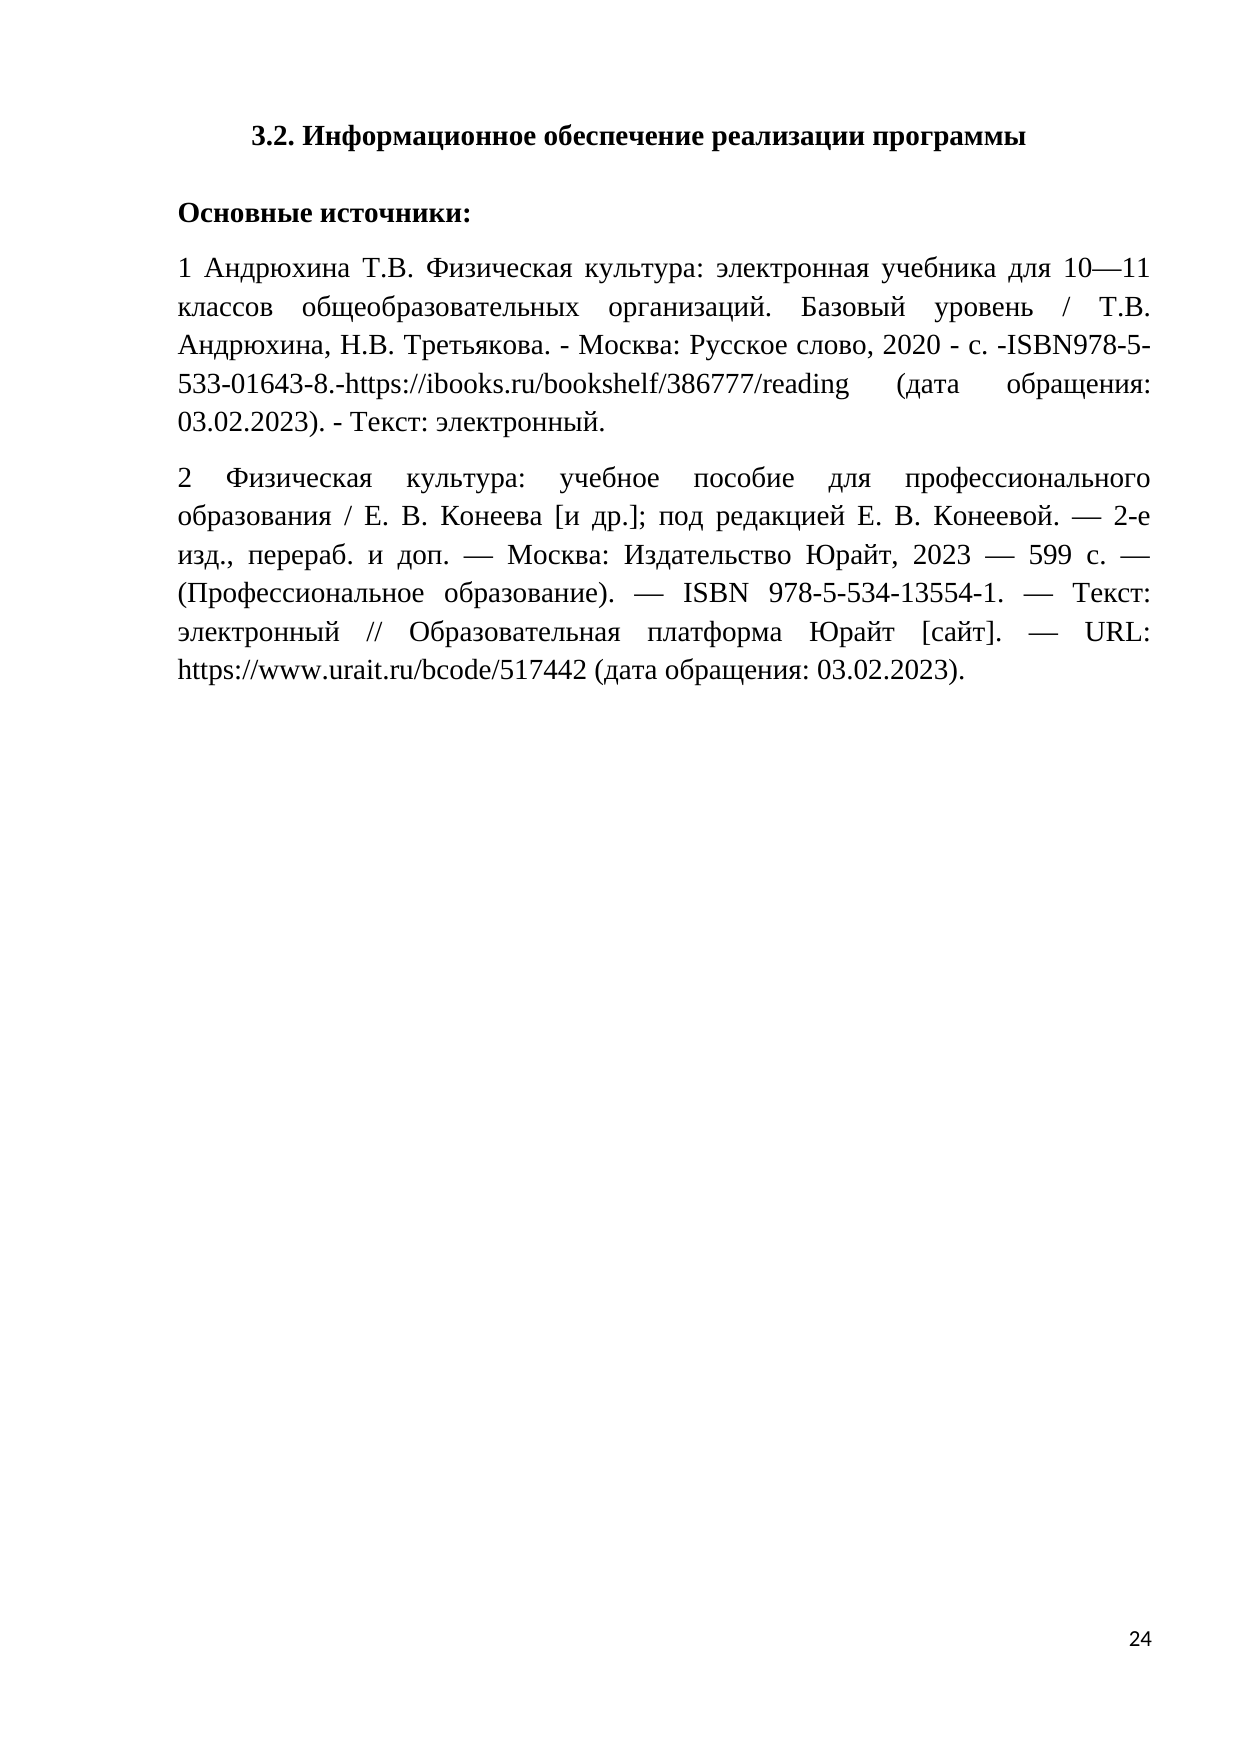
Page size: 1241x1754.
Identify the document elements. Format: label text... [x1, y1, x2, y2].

text 3.2. Информационное обеспечение реализации программы [177, 118, 1152, 152]
text 2 Физическая культура: учебное пособие для профессионального образования / Е. В. Конеева [и др.]; под редакцией Е. В. Конеевой. — 2-е изд., перераб. и доп. — Москва: Издательство Юрайт, 2023 — 599 с. — (Профессиональное образование). — ISBN 978-5-534-13554-1. — Текст: электронный // Образовательная платформа Юрайт [сайт]. — URL: https://www.urait.ru/bcode/517442 (дата обращения: 03.02.2023). [177, 460, 1152, 686]
text Основные источники: [177, 195, 1152, 229]
text 1 Андрюхина Т.В. Физическая культура: электронная учебника для 10—11 классов общеобразовательных организаций. Базовый уровень / Т.В. Андрюхина, Н.В. Третьякова. - Москва: Русское слово, 2020 - с. -ISBN978-5-533-01643-8.-https://ibooks.ru/bookshelf/386777/reading (дата обращения: 03.02.2023). - Текст: электронный. [177, 250, 1152, 438]
